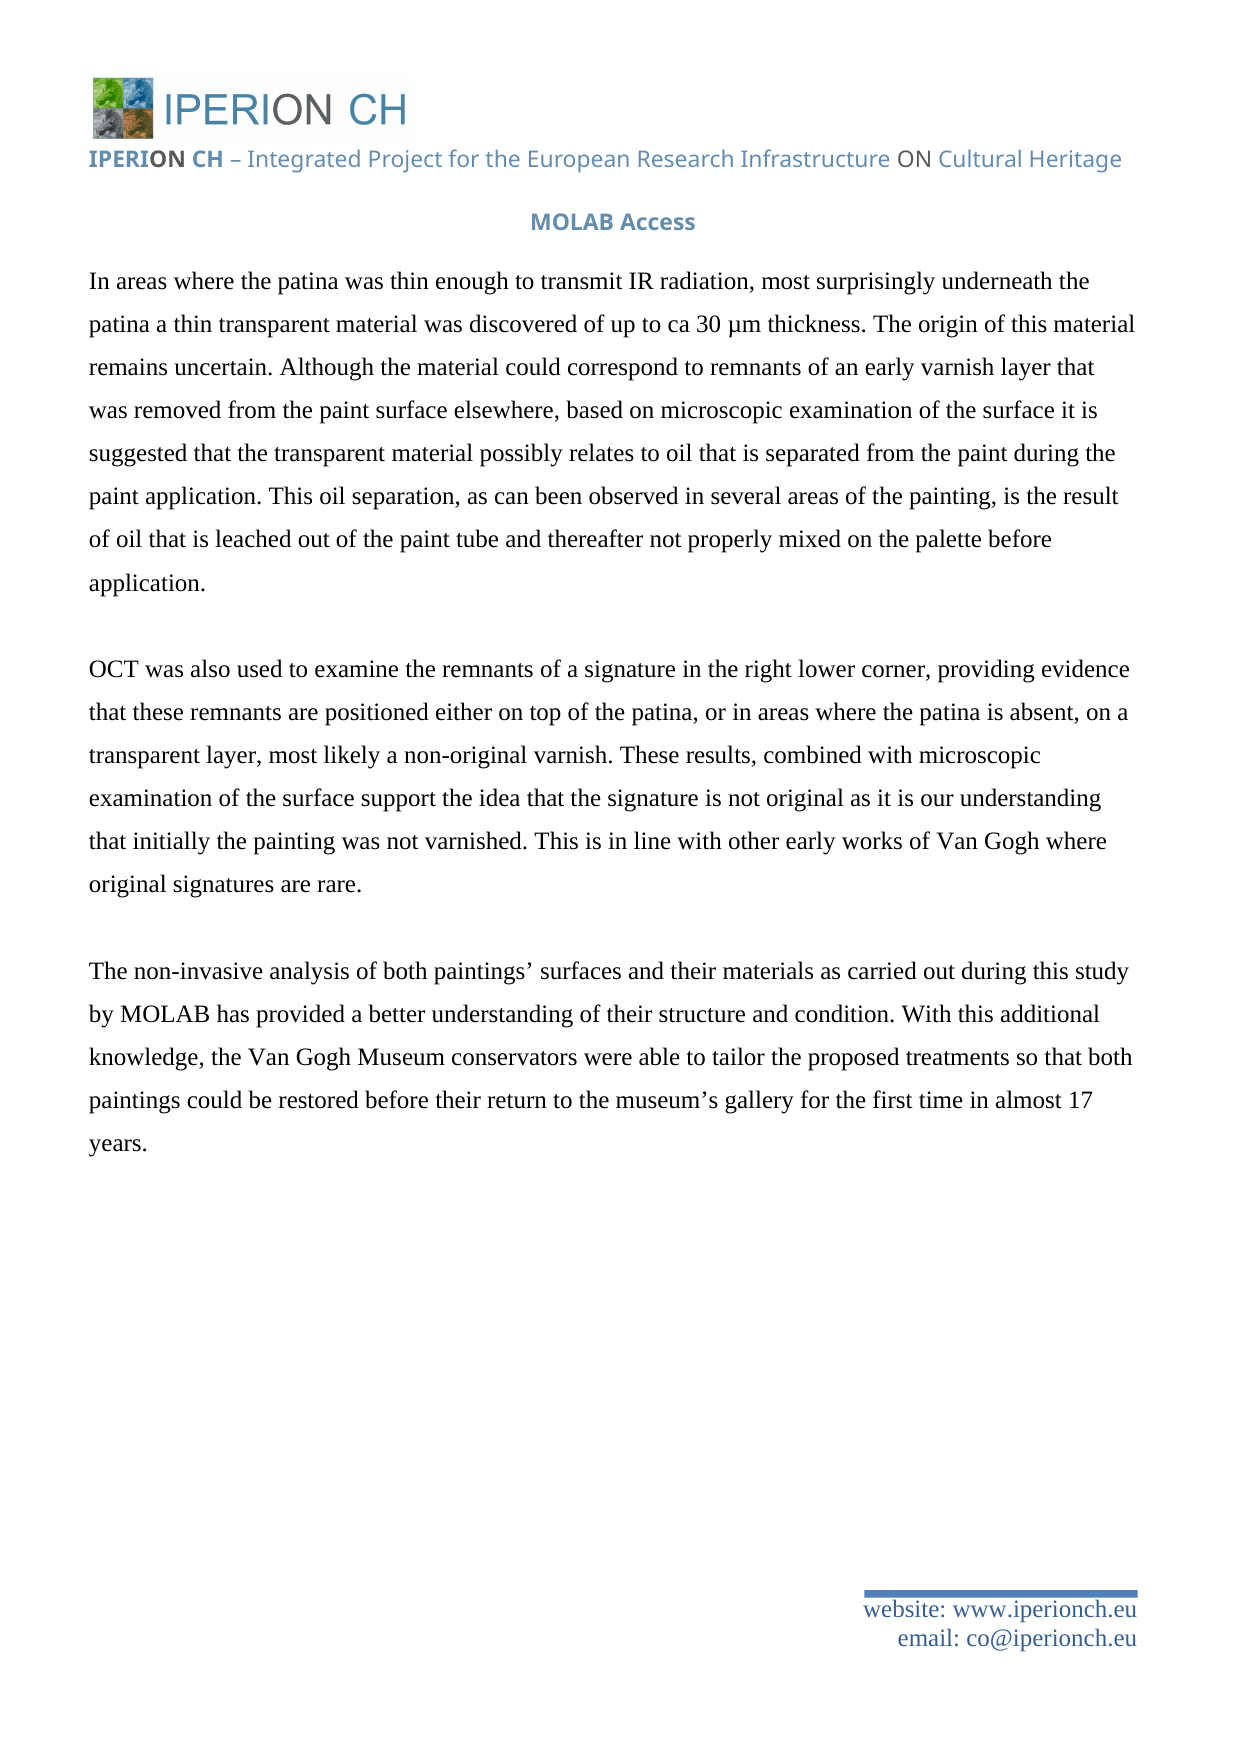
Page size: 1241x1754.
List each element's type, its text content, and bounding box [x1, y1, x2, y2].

text In areas where the patina was thin enough to transmit IR radiation, most surprisingly underneath the patina a thin transparent material was discovered of up to ca 30 µm thickness. The origin of this material remains uncertain. Although the material could correspond to remnants of an early varnish layer that was removed from the paint surface elsewhere, based on microscopic examination of the surface it is suggested that the transparent material possibly relates to oil that is separated from the paint during the paint application. This oil separation, as can been observed in several areas of the painting, is the result of oil that is leached out of the paint tube and thereafter not properly mixed on the palette before application. [89, 266, 1137, 596]
text OCT was also used to examine the remnants of a signature in the right lower corner, providing evidence that these remnants are positioned either on top of the patina, or in areas where the patina is absent, on a transparent layer, most likely a non-original varnish. These results, combined with microscopic examination of the surface support the idea that the signature is not original as it is our understanding that initially the painting was not varnished. This is in line with other early works of Van Gogh where original signatures are rare. [89, 654, 1137, 898]
text The non-invasive analysis of both paintings’ surfaces and their materials as carried out during this study by MOLAB has provided a better understanding of their structure and condition. With this additional knowledge, the Van Gogh Museum conservators were able to tailor the proposed treatments so that both paintings could be restored before their return to the museum’s gallery for the first time in almost 17 years. [89, 956, 1137, 1157]
picture [88, 73, 416, 144]
